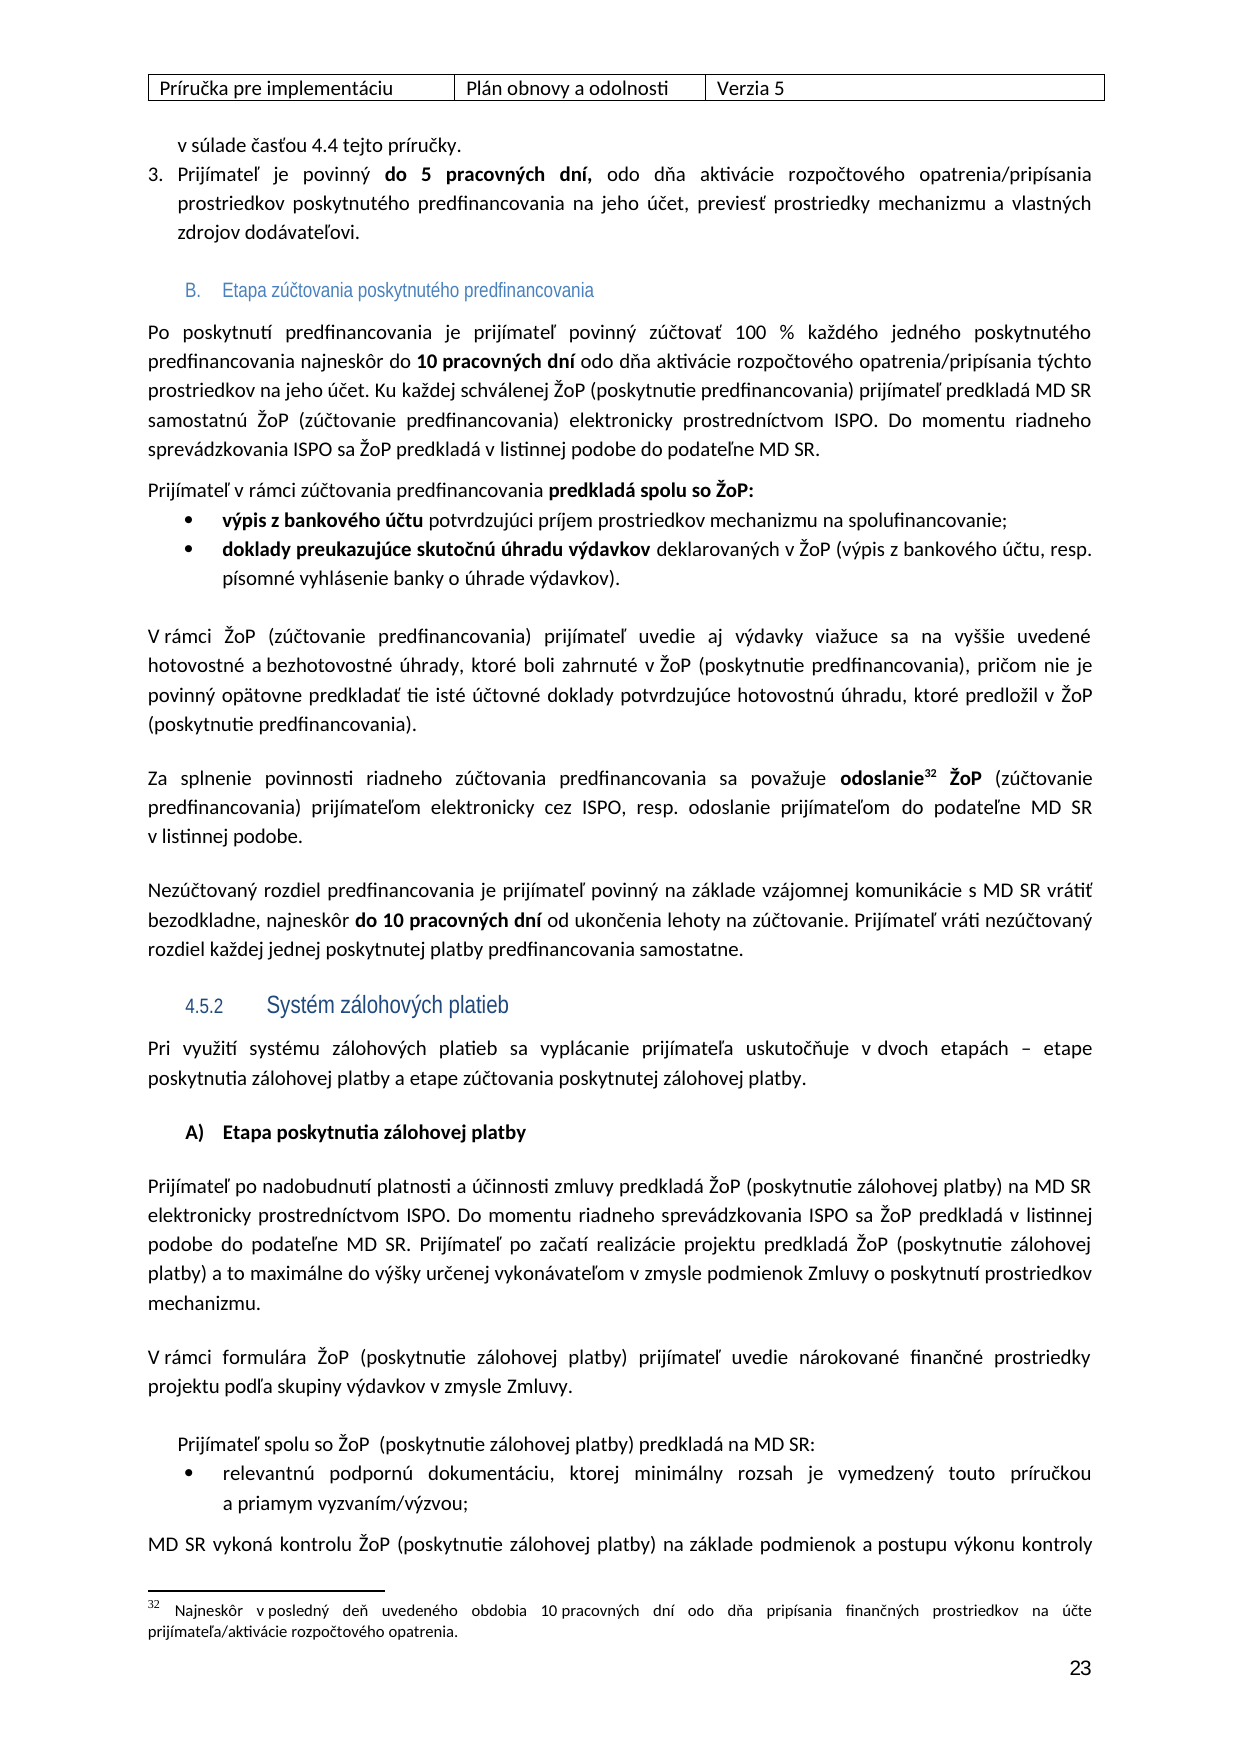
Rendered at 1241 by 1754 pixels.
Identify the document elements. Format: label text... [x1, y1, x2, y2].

list Etapa poskytnutia zálohovej platby [185, 1119, 1093, 1144]
list Etapa zúčtovania poskytnutého predfinancovania [185, 278, 1093, 303]
text Nezúčtovaný rozdiel predfinancovania je prijímateľ povinný na základe vzájomnej komunikácie s MD SR vrátiť bezodkladne, najneskôr do 10 pracovných dní od ukončenia lehoty na zúčtovanie. Prijímateľ vráti nezúčtovaný rozdiel každej jednej poskytnutej platby predfinancovania samostatne. [148, 878, 1093, 961]
list výpis z bankového účtu potvrdzujúci príjem prostriedkov mechanizmu na spolufinancovanie; [185, 507, 1093, 532]
text Prijímateľ po nadobudnutí platnosti a účinnosti zmluvy predkladá ŽoP (poskytnutie zálohovej platby) na MD SR elektronicky prostredníctvom ISPO. Do momentu riadneho sprevádzkovania ISPO sa ŽoP predkladá v listinnej podobe do podateľne MD SR. Prijímateľ po začatí realizácie projektu predkladá ŽoP (poskytnutie zálohovej platby) a to maximálne do výšky určenej vykonávateľom v zmysle podmienok Zmluvy o poskytnutí prostriedkov mechanizmu. [148, 1173, 1093, 1315]
text V rámci ŽoP (zúčtovanie predfinancovania) prijímateľ uvedie aj výdavky viažuce sa na vyššie uvedené hotovostné a bezhotovostné úhrady, ktoré boli zahrnuté v ŽoP (poskytnutie predfinancovania), pričom nie je povinný opätovne predkladať tie isté účtovné doklady potvrdzujúce hotovostnú úhradu, ktoré predložil v ŽoP (poskytnutie predfinancovania). [148, 623, 1093, 736]
text Za splnenie povinnosti riadneho zúčtovania predfinancovania sa považuje odoslanie ŽoP (zúčtovanie predfinancovania) prijímateľom elektronicky cez ISPO, resp. odoslanie prijímateľom do podateľne MD SR v listinnej podobe. [148, 765, 1093, 849]
text V rámci formulára ŽoP (poskytnutie zálohovej platby) prijímateľ uvedie nárokované finančné prostriedky projektu podľa skupiny výdavkov v zmysle Zmluvy. [148, 1344, 1093, 1398]
text Prijímateľ spolu so ŽoP (poskytnutie zálohovej platby) predkladá na MD SR: [177, 1431, 1093, 1457]
text Po poskytnutí predfinancovania je prijímateľ povinný zúčtovať 100 % každého jedného poskytnutého predfinancovania najneskôr do 10 pracovných dní odo dňa aktivácie rozpočtového opatrenia/pripísania týchto prostriedkov na jeho účet. Ku každej schválenej ŽoP (poskytnutie predfinancovania) prijímateľ predkladá MD SR samostatnú ŽoP (zúčtovanie predfinancovania) elektronicky prostredníctvom ISPO. Do momentu riadneho sprevádzkovania ISPO sa ŽoP predkladá v listinnej podobe do podateľne MD SR. [148, 319, 1093, 461]
text Prijímateľ v rámci zúčtovania predfinancovania predkladá spolu so ŽoP: [148, 478, 1093, 503]
text Pri využití systému zálohových platieb sa vyplácanie prijímateľa uskutočňuje v dvoch etapách – etape poskytnutia zálohovej platby a etape zúčtovania poskytnutej zálohovej platby. [148, 1036, 1093, 1090]
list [148, 132, 1093, 157]
subtitle Systém zálohových platieb [185, 990, 1093, 1019]
list relevantnú podpornú dokumentáciu, ktorej minimálny rozsah je vymedzený touto príručkou a priamym vyzvaním/výzvou; [185, 1461, 1093, 1515]
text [148, 1531, 1093, 1557]
list Prijímateľ je povinný do 5 pracovných dní, odo dňa aktivácie rozpočtového opatrenia/pripísania prostriedkov poskytnutého predfinancovania na jeho účet, previesť prostriedky mechanizmu a vlastných zdrojov dodávateľovi. [148, 161, 1093, 245]
list doklady preukazujúce skutočnú úhradu výdavkov deklarovaných v ŽoP (výpis z bankového účtu, resp. písomné vyhlásenie banky o úhrade výdavkov). [185, 536, 1093, 591]
